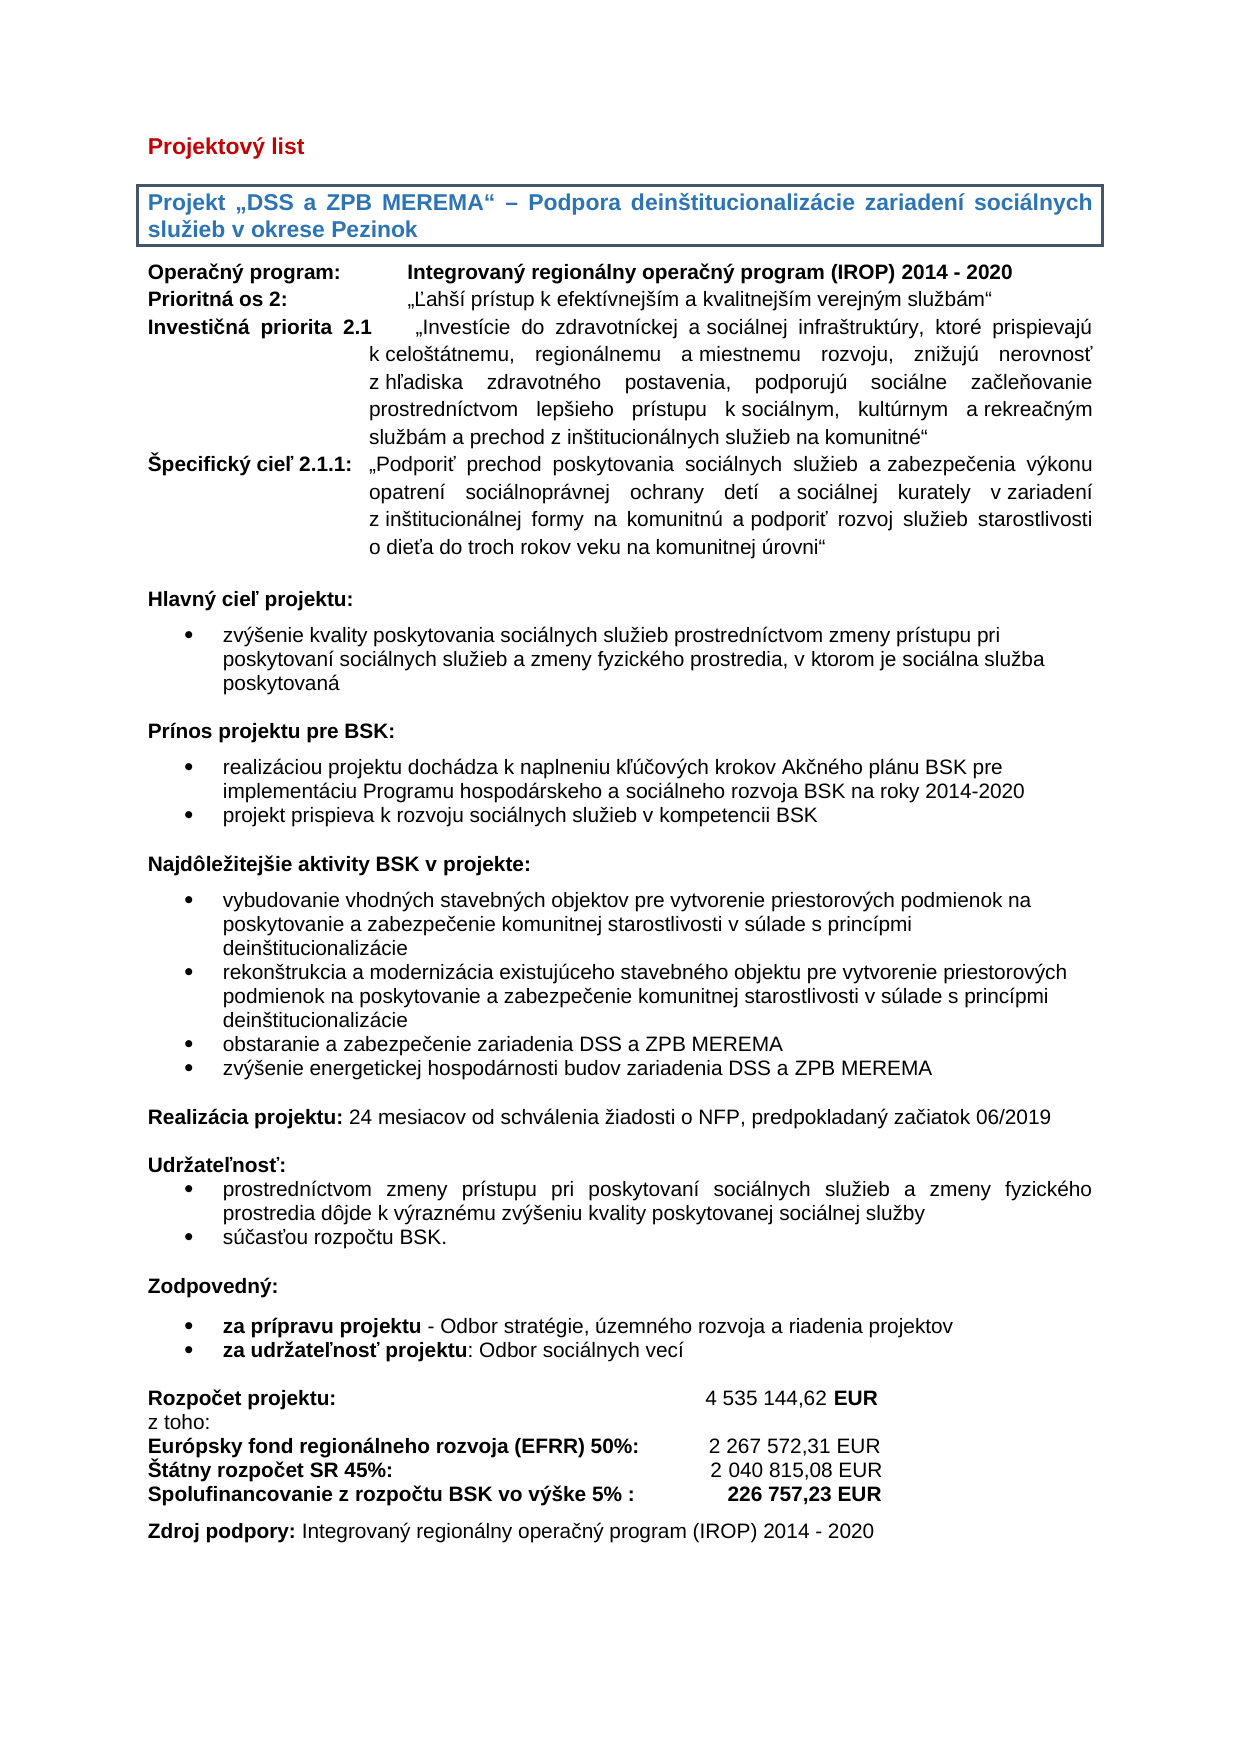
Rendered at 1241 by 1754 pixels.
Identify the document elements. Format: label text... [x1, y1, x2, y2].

text Prioritná os 2: „Ľahší prístup k efektívnejším a kvalitnejším verejným službám“ [148, 287, 1093, 311]
list obstaranie a zabezpečenie zariadenia DSS a ZPB MEREMA [185, 1032, 1093, 1056]
text Projektový list [148, 133, 1093, 159]
text Európsky fond regionálneho rozvoja (EFRR) 50%: 2 267 572,31 EUR [148, 1434, 1093, 1458]
text Realizácia projektu: 24 mesiacov od schválenia žiadosti o NFP, predpokladaný začiatok 06/2019 [148, 1105, 1093, 1129]
subtitle Hlavný cieľ projektu: [148, 587, 1093, 611]
text Rozpočet projektu: 4 535 144,62 EUR [148, 1386, 1093, 1410]
text Investičná priorita 2.1 „Investície do zdravotníckej a sociálnej infraštruktúry, ktoré prispievajú k celoštátnemu, regionálnemu a miestnemu rozvoju, znižujú nerovnosť z hľadiska zdravotného postavenia, podporujú sociálne začleňovanie prostredníctvom lepšieho prístupu k sociálnym, kultúrnym a rekreačným službám a prechod z inštitucionálnych služieb na komunitné“ [148, 314, 1093, 448]
text Zodpovedný: [148, 1274, 1093, 1298]
list prostredníctvom zmeny prístupu pri poskytovaní sociálnych služieb a zmeny fyzického prostredia dôjde k výraznému zvýšeniu kvality poskytovanej sociálnej služby [185, 1177, 1093, 1225]
text z toho: [148, 1410, 1093, 1434]
list rekonštrukcia a modernizácia existujúceho stavebného objektu pre vytvorenie priestorových podmienok na poskytovanie a zabezpečenie komunitnej starostlivosti v súlade s princípmi deinštitucionalizácie [185, 960, 1093, 1032]
text Operačný program: Integrovaný regionálny operačný program (IROP) 2014 - 2020 [148, 259, 1093, 283]
text Udržateľnosť: [148, 1153, 1093, 1177]
text Najdôležitejšie aktivity BSK v projekte: [148, 852, 1093, 876]
text Štátny rozpočet SR 45%: 2 040 815,08 EUR [148, 1458, 1093, 1482]
list projekt prispieva k rozvoju sociálnych služieb v kompetencii BSK [185, 803, 1093, 827]
list súčasťou rozpočtu BSK. [185, 1225, 1093, 1249]
subtitle Projekt „DSS a ZPB MEREMA“ – Podpora deinštitucionalizácie zariadení sociálnych služieb v okrese Pezinok [139, 187, 1101, 244]
list za prípravu projektu - Odbor stratégie, územného rozvoja a riadenia projektov [185, 1314, 1093, 1338]
list realizáciou projektu dochádza k naplneniu kľúčových krokov Akčného plánu BSK pre implementáciu Programu hospodárskeho a sociálneho rozvoja BSK na roky 2014-2020 [185, 755, 1093, 803]
list vybudovanie vhodných stavebných objektov pre vytvorenie priestorových podmienok na poskytovanie a zabezpečenie komunitnej starostlivosti v súlade s princípmi deinštitucionalizácie [185, 888, 1093, 960]
subtitle Prínos projektu pre BSK: [148, 719, 1093, 743]
text Zdroj podpory: Integrovaný regionálny operačný program (IROP) 2014 - 2020 [148, 1518, 1093, 1542]
text Spolufinancovanie z rozpočtu BSK vo výške 5% : 226 757,23 EUR [148, 1482, 1093, 1506]
list zvýšenie kvality poskytovania sociálnych služieb prostredníctvom zmeny prístupu pri poskytovaní sociálnych služieb a zmeny fyzického prostredia, v ktorom je sociálna služba poskytovaná [185, 623, 1093, 695]
list za udržateľnosť projektu: Odbor sociálnych vecí [185, 1338, 1093, 1362]
text Špecifický cieľ 2.1.1: „Podporiť prechod poskytovania sociálnych služieb a zabezpečenia výkonu opatrení sociálnoprávnej ochrany detí a sociálnej kurately v zariadení z inštitucionálnej formy na komunitnú a podporiť rozvoj služieb starostlivosti o dieťa do troch rokov veku na komunitnej úrovni“ [148, 452, 1093, 558]
list zvýšenie energetickej hospodárnosti budov zariadenia DSS a ZPB MEREMA [185, 1056, 1093, 1080]
